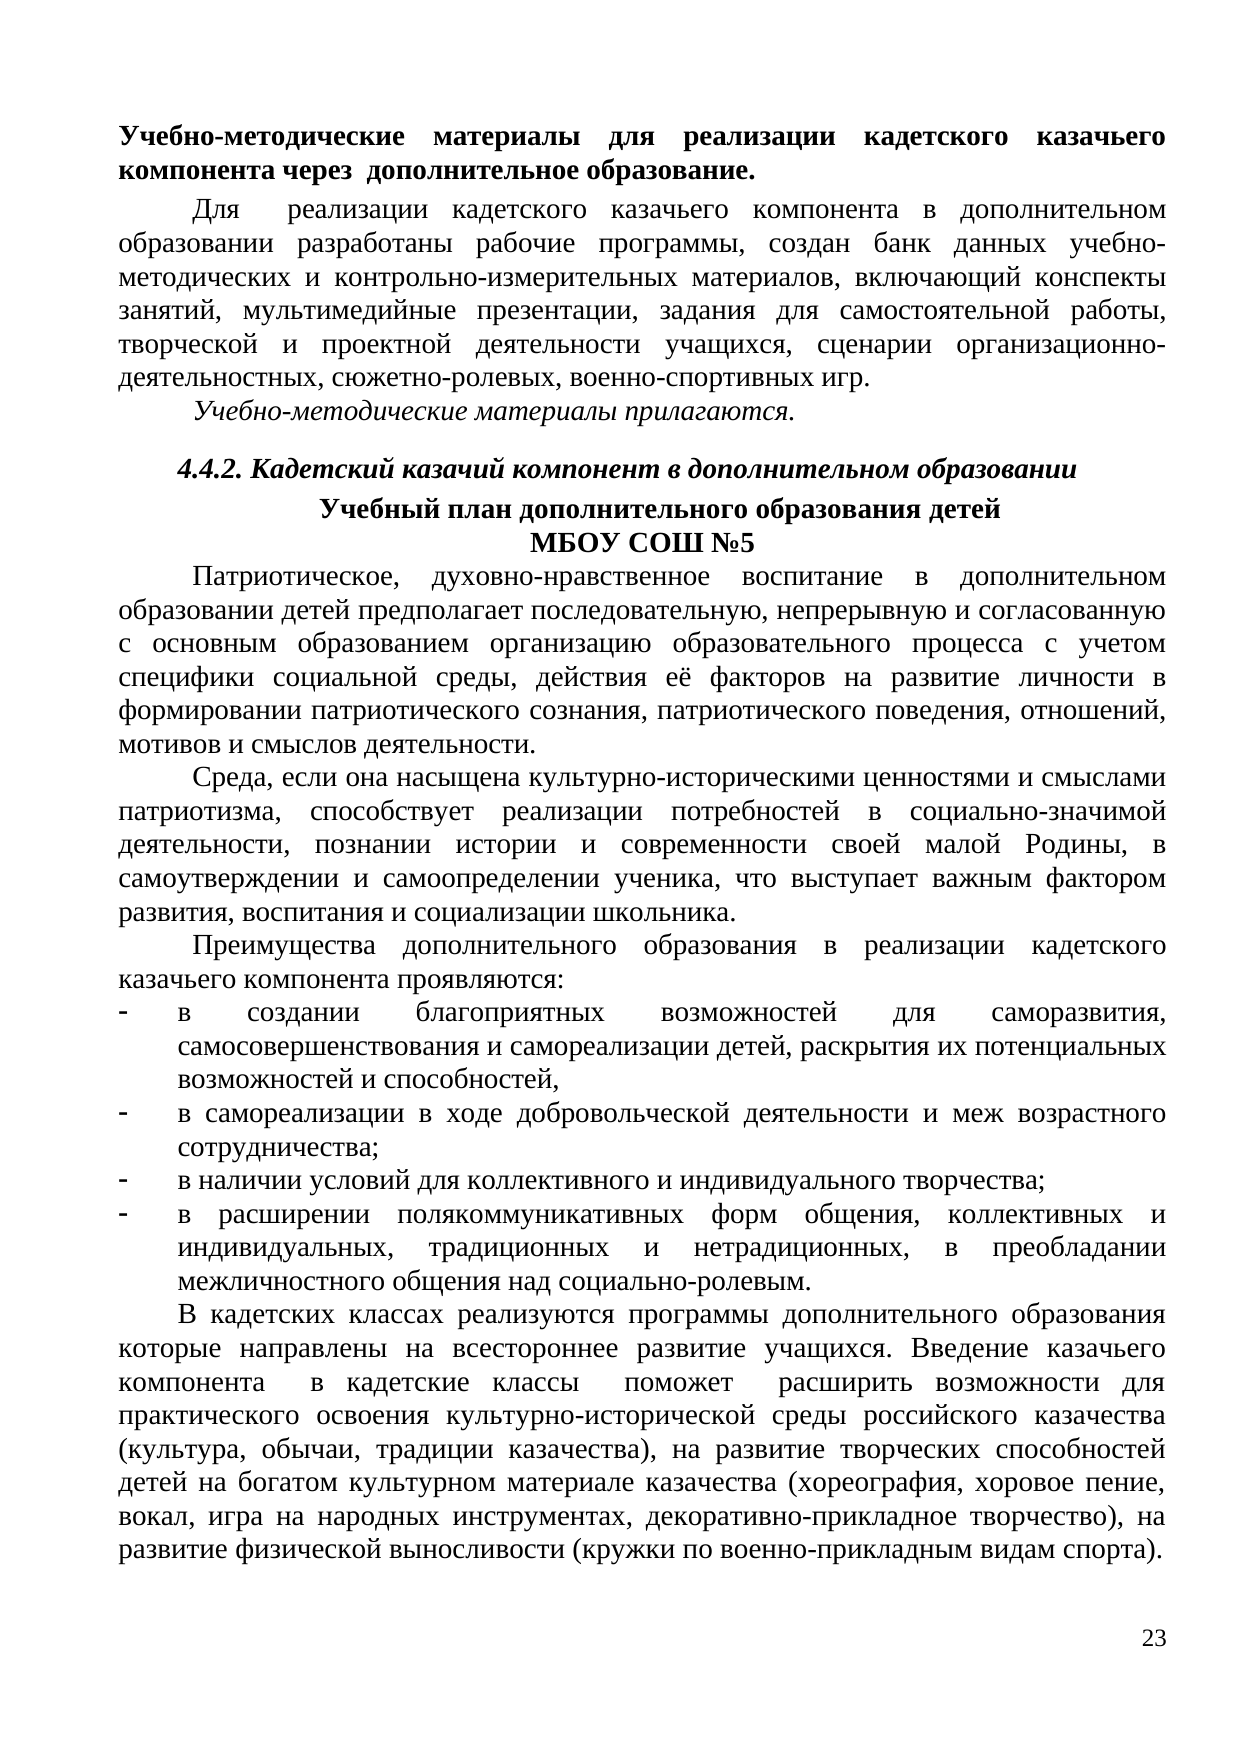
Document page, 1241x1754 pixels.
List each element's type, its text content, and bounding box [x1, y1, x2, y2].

text Учебный план дополнительного образования детей МБОУ СОШ №5 [118, 491, 1167, 558]
text Преимущества дополнительного образования в реализации кадетского казачьего компонента проявляются: [118, 927, 1167, 994]
list в наличии условий для коллективного и индивидуального творчества; [118, 1162, 1167, 1196]
text В кадетских классах реализуются программы дополнительного образования которые направлены на всестороннее развитие учащихся. Введение казачьего компонента в кадетские классы поможет расширить возможности для практического освоения культурно-исторической среды российского казачества (культура, обычаи, традиции казачества), на развитие творческих способностей детей на богатом культурном материале казачества (хореография, хоровое пение, вокал, игра на народных инструментах, декоративно-прикладное творчество), на развитие физической выносливости (кружки по военно-прикладным видам спорта). [118, 1297, 1167, 1565]
text Патриотическое, духовно-нравственное воспитание в дополнительном образовании детей предполагает последовательную, непрерывную и согласованную с основным образованием организацию образовательного процесса с учетом специфики социальной среды, действия её факторов на развитие личности в формировании патриотического сознания, патриотического поведения, отношений, мотивов и смыслов деятельности. [118, 558, 1167, 759]
subtitle 4.4.2. Кадетский казачий компонент в дополнительном образовании [118, 451, 1167, 485]
list в расширении полякоммуникативных форм общения, коллективных и индивидуальных, традиционных и нетрадиционных, в преобладании межличностного общения над социально-ролевым. [118, 1196, 1167, 1297]
text Среда, если она насыщена культурно-историческими ценностями и смыслами патриотизма, способствует реализации потребностей в социально-значимой деятельности, познании истории и современности своей малой Родины, в самоутверждении и самоопределении ученика, что выступает важным фактором развития, воспитания и социализации школьника. [118, 759, 1167, 927]
text Для реализации кадетского казачьего компонента в дополнительном образовании разработаны рабочие программы, создан банк данных учебно-методических и контрольно-измерительных материалов, включающий конспекты занятий, мультимедийные презентации, задания для самостоятельной работы, творческой и проектной деятельности учащихся, сценарии организационно-деятельностных, сюжетно-ролевых, военно-спортивных игр. [118, 192, 1167, 393]
subtitle Учебно-методические материалы для реализации кадетского казачьего компонента через дополнительное образование. [118, 118, 1167, 185]
list в самореализации в ходе добровольческой деятельности и меж возрастного сотрудничества; [118, 1095, 1167, 1162]
list в создании благоприятных возможностей для саморазвития, самосовершенствования и самореализации детей, раскрытия их потенциальных возможностей и способностей, [118, 994, 1167, 1095]
text Учебно-методические материалы прилагаются. [118, 393, 1167, 426]
